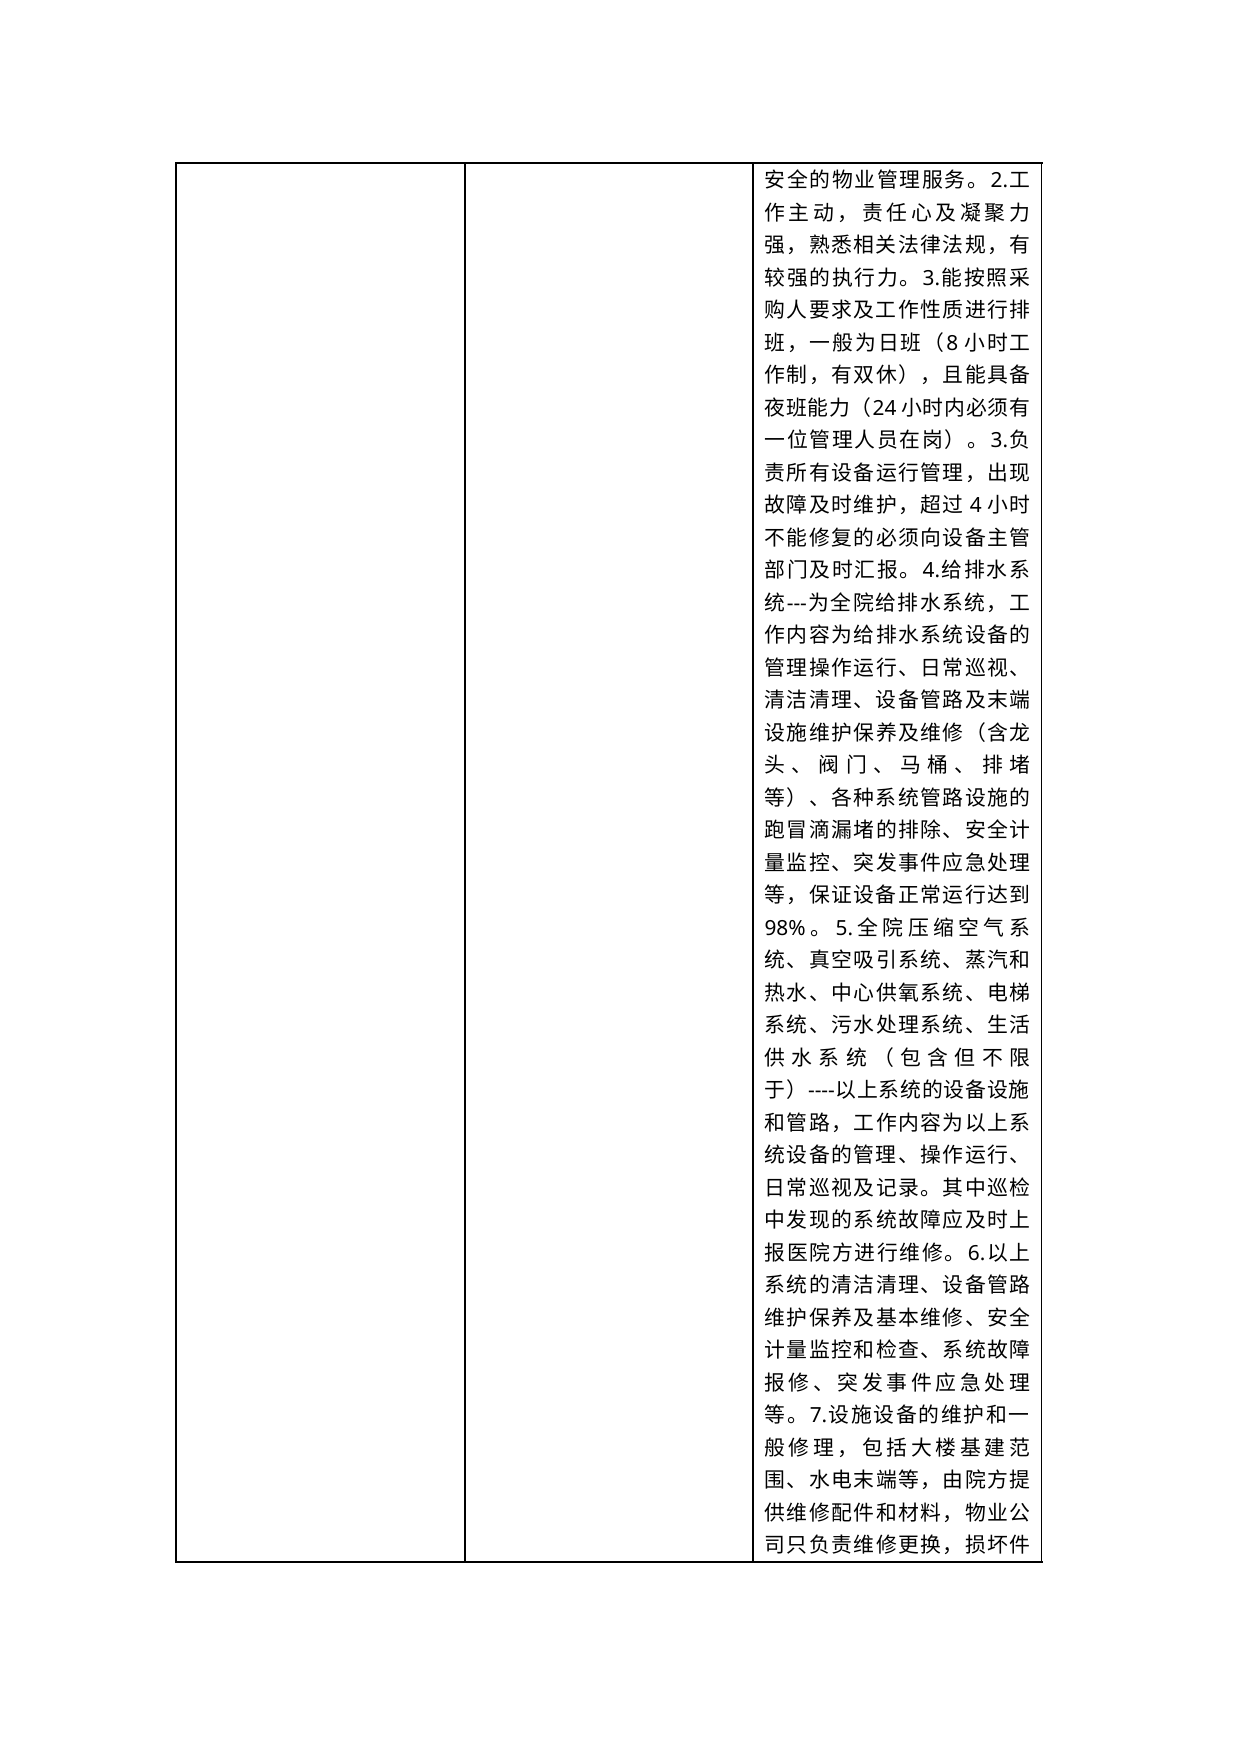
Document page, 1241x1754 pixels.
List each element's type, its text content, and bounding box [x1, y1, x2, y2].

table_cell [754, 164, 1041, 1561]
table_cell 2 [177, 164, 464, 1561]
table_cell [466, 164, 752, 1561]
